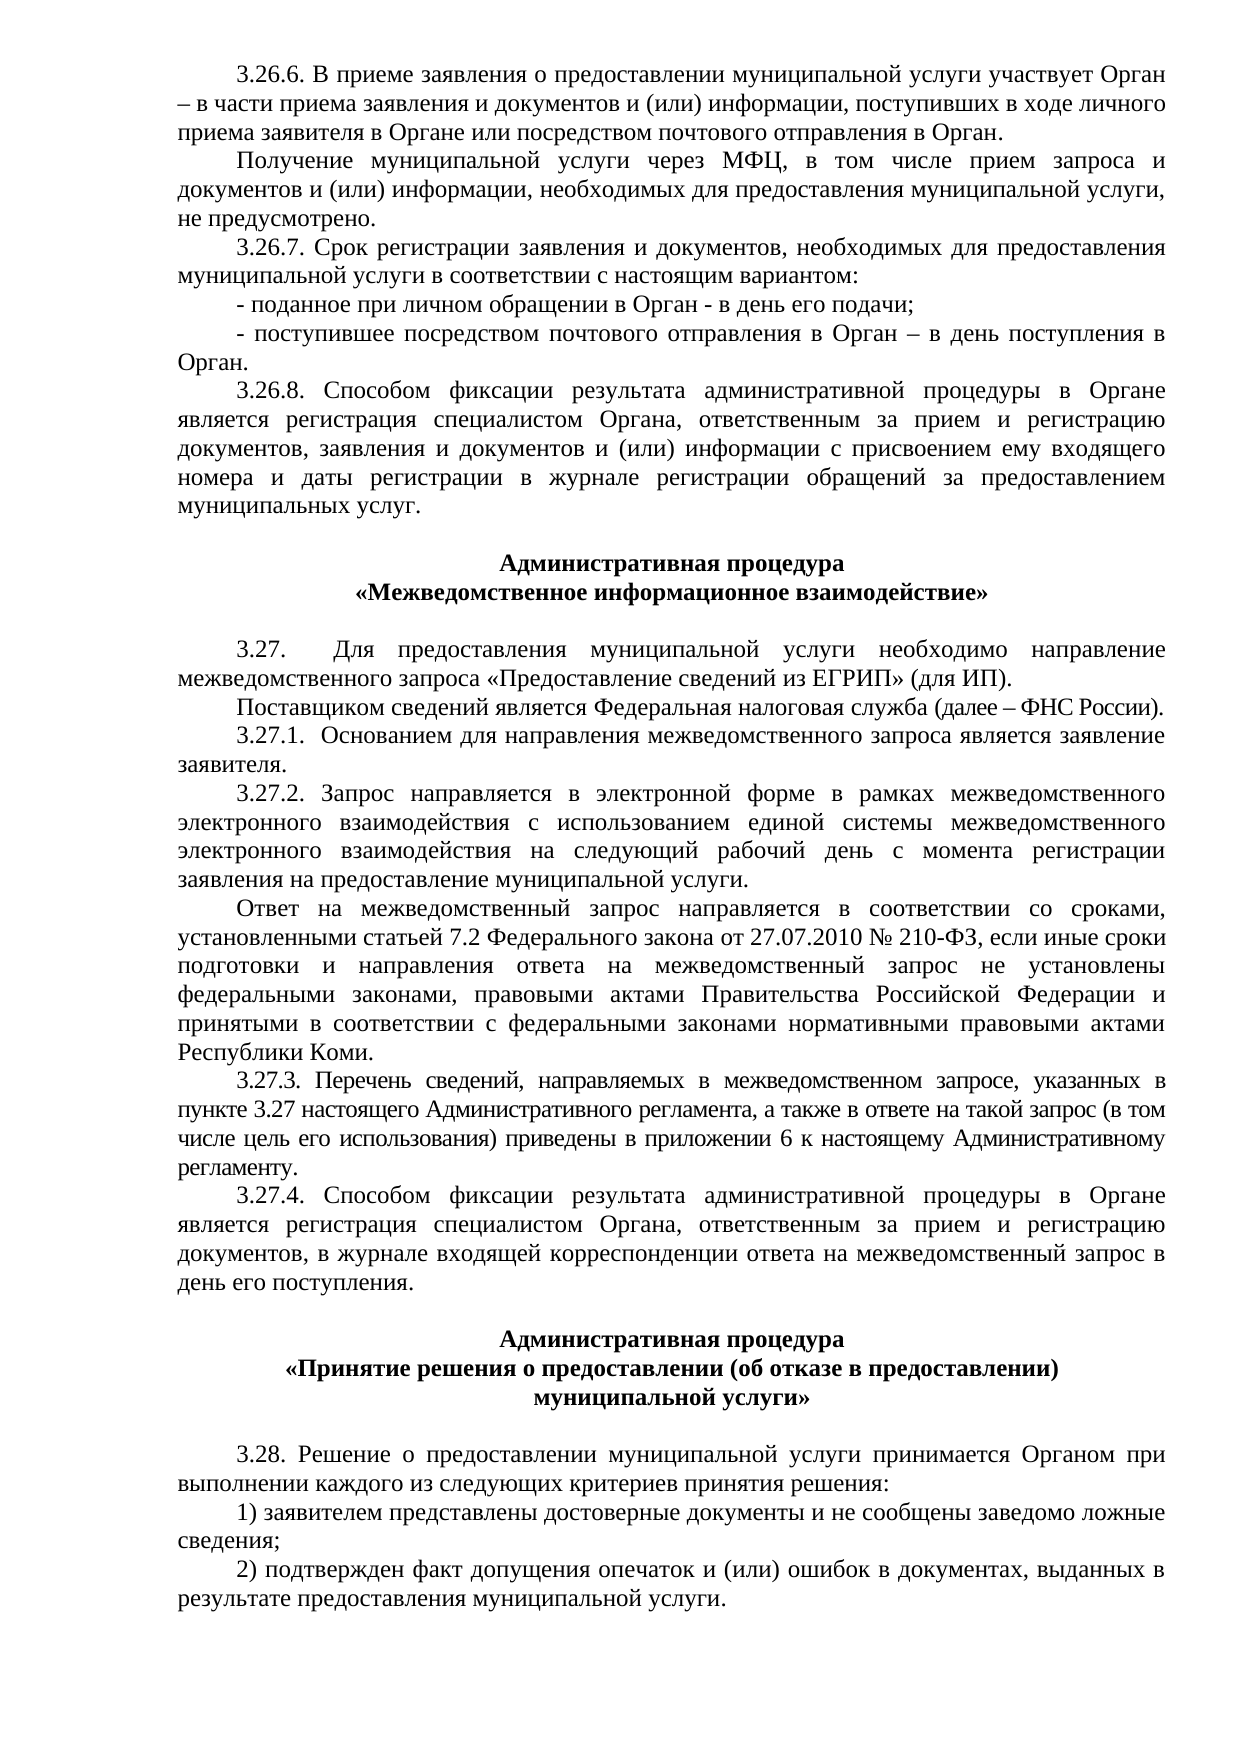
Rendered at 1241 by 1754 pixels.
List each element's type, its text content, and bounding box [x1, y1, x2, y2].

text - поданное при личном обращении в Орган - в день его подачи; [177, 289, 1167, 318]
text Ответ на межведомственный запрос направляется в соответствии со сроками, установленными статьей 7.2 Федерального закона от 27.07.2010 № 210-ФЗ, если иные сроки подготовки и направления ответа на межведомственный запрос не установлены федеральными законами, правовыми актами Правительства Российской Федерации и принятыми в соответствии с федеральными законами нормативными правовыми актами Республики Коми. [177, 893, 1167, 1065]
text муниципальной услуги» [177, 1382, 1167, 1410]
text 3.27.4. Способом фиксации результата административной процедуры в Органе является регистрация специалистом Органа, ответственным за прием и регистрацию документов, в журнале входящей корреспонденции ответа на межведомственный запрос в день его поступления. [177, 1180, 1167, 1295]
text 3.27.2. Запрос направляется в электронной форме в рамках межведомственного электронного взаимодействия с использованием единой системы межведомственного электронного взаимодействия на следующий рабочий день с момента регистрации заявления на предоставление муниципальной услуги. [177, 778, 1167, 893]
text Административная процедура [177, 1324, 1167, 1353]
text 3.27. Для предоставления муниципальной услуги необходимо направление межведомственного запроса «Предоставление сведений из ЕГРИП» (для ИП). [177, 634, 1167, 692]
text «Межведомственное информационное взаимодействие» [177, 577, 1167, 605]
text 3.26.8. Способом фиксации результата административной процедуры в Органе является регистрация специалистом Органа, ответственным за прием и регистрацию документов, заявления и документов и (или) информации с присвоением ему входящего номера и даты регистрации в журнале регистрации обращений за предоставлением муниципальных услуг. [177, 375, 1167, 519]
text Административная процедура [177, 548, 1167, 577]
text 2) подтвержден факт допущения опечаток и (или) ошибок в документах, выданных в результате предоставления муниципальной услуги. [177, 1554, 1167, 1612]
text 3.27.3. Перечень сведений, направляемых в межведомственном запросе, указанных в пункте 3.27 настоящего Административного регламента, а также в ответе на такой запрос (в том числе цель его использования) приведены в приложении 6 к настоящему Административному регламенту. [177, 1065, 1167, 1180]
text Поставщиком сведений является Федеральная налоговая служба (далее – ФНС России). [177, 692, 1167, 720]
text - поступившее посредством почтового отправления в Орган – в день поступления в Орган. [177, 318, 1167, 375]
text 3.26.7. Срок регистрации заявления и документов, необходимых для предоставления муниципальной услуги в соответствии с настоящим вариантом: [177, 232, 1167, 289]
text 3.28. Решение о предоставлении муниципальной услуги принимается Органом при выполнении каждого из следующих критериев принятия решения: [177, 1439, 1167, 1497]
text 1) заявителем представлены достоверные документы и не сообщены заведомо ложные сведения; [177, 1497, 1167, 1554]
text Получение муниципальной услуги через МФЦ, в том числе прием запроса и документов и (или) информации, необходимых для предоставления муниципальной услуги, не предусмотрено. [177, 145, 1167, 232]
text «Принятие решения о предоставлении (об отказе в предоставлении) [177, 1353, 1167, 1382]
text 3.27.1. Основанием для направления межведомственного запроса является заявление заявителя. [177, 720, 1167, 778]
text 3.26.6. В приеме заявления о предоставлении муниципальной услуги участвует Орган – в части приема заявления и документов и (или) информации, поступивших в ходе личного приема заявителя в Органе или посредством почтового отправления в Орган. [177, 59, 1167, 145]
